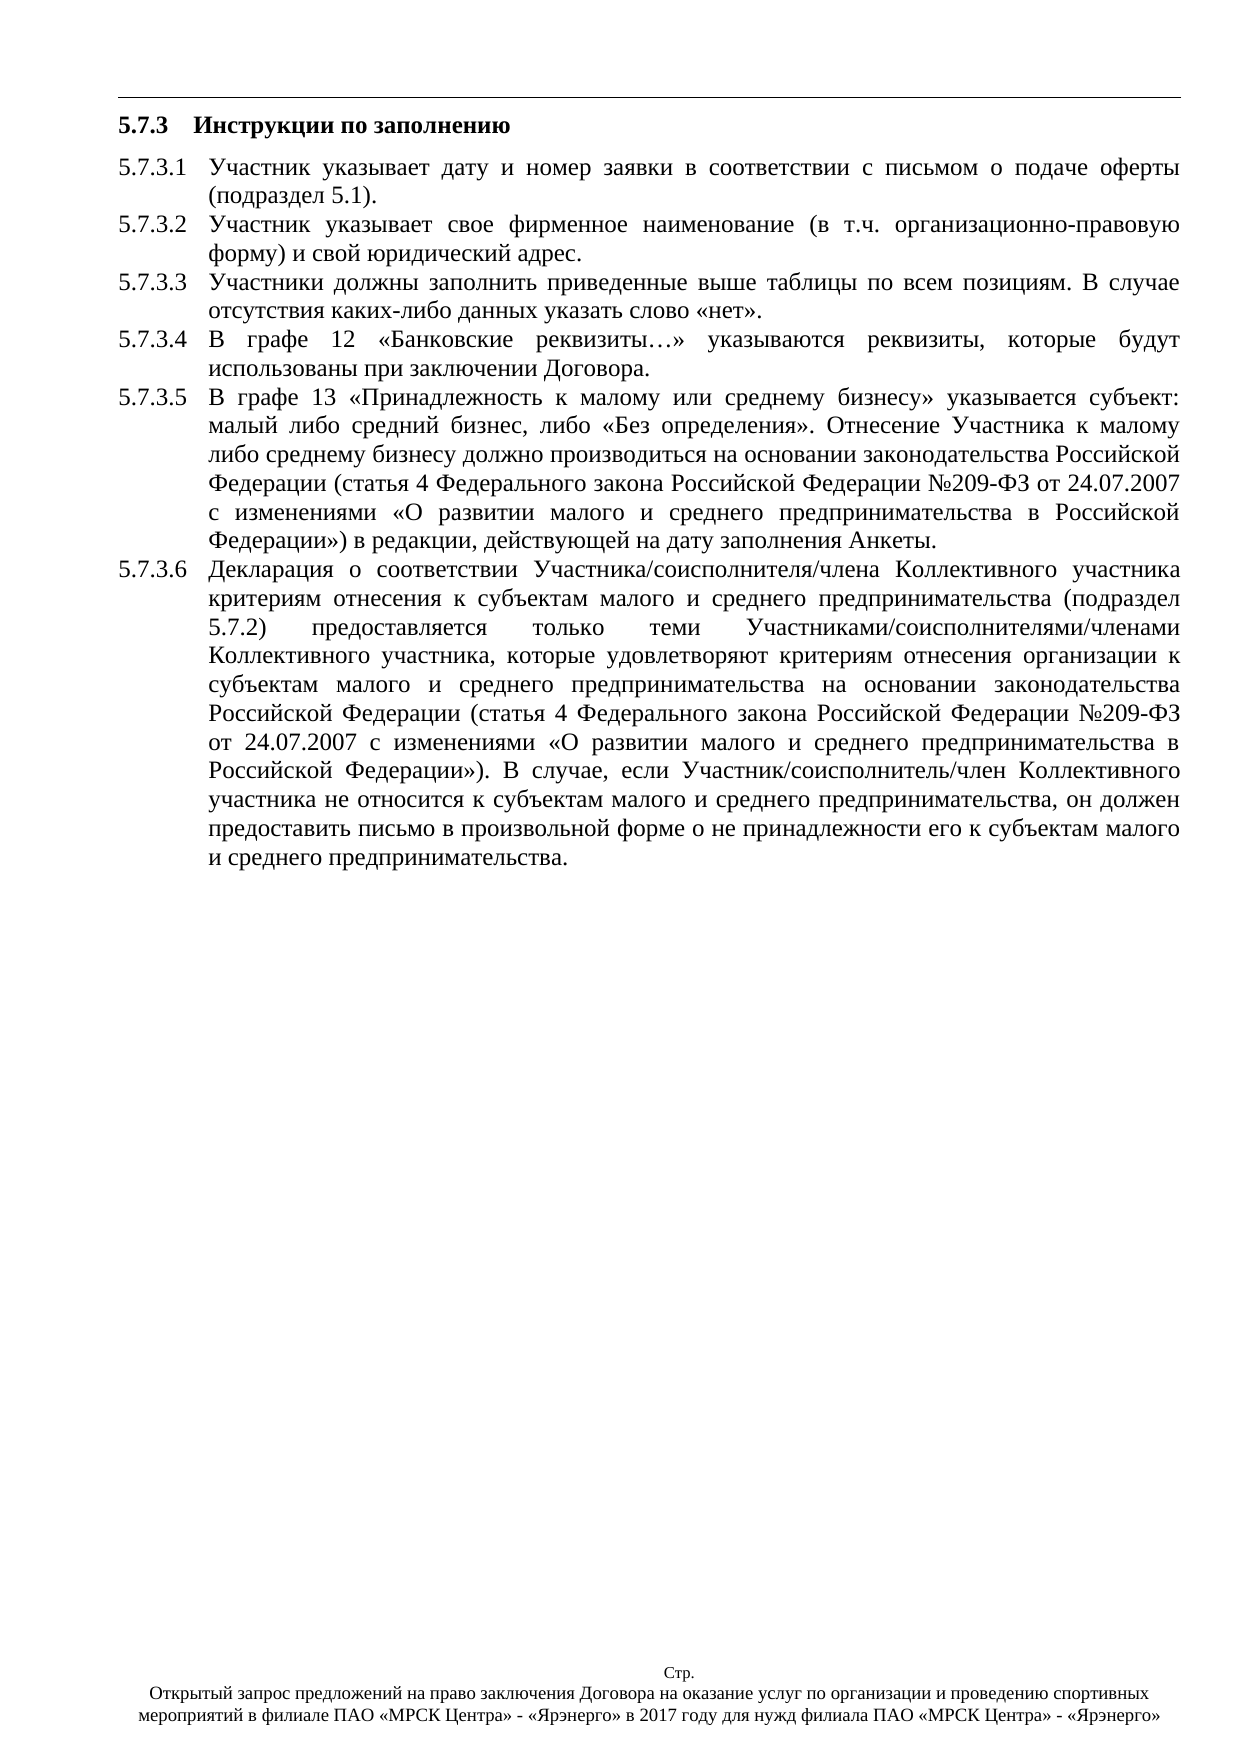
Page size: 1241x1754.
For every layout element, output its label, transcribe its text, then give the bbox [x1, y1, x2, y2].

list В графе 12 «Банковские реквизиты…» указываются реквизиты, которые будут использованы при заключении Договора. [118, 324, 1181, 382]
list Участники должны заполнить приведенные выше таблицы по всем позициям. В случае отсутствия каких-либо данных указать слово «нет». [118, 267, 1181, 324]
list Участник указывает дату и номер заявки в соответствии с письмом о подаче оферты (подраздел 5.1). [118, 152, 1181, 209]
subtitle Инструкции по заполнению [118, 111, 1181, 139]
list Участник указывает свое фирменное наименование (в т.ч. организационно-правовую форму) и свой юридический адрес. [118, 209, 1181, 267]
list В графе 13 «Принадлежность к малому или среднему бизнесу» указывается субъект: малый либо средний бизнес, либо «Без определения». Отнесение Участника к малому либо среднему бизнесу должно производиться на основании законодательства Российской Федерации (статья 4 Федерального закона Российской Федерации №209-ФЗ от 24.07.2007 с изменениями «О развитии малого и среднего предпринимательства в Российской Федерации») в редакции, действующей на дату заполнения Анкеты. [118, 382, 1181, 554]
list Декларация о соответствии Участника/соисполнителя/члена Коллективного участника критериям отнесения к субъектам малого и среднего предпринимательства (подраздел 5.7.2) предоставляется только теми Участниками/соисполнителями/членами Коллективного участника, которые удовлетворяют критериям отнесения организации к субъектам малого и среднего предпринимательства на основании законодательства Российской Федерации (статья 4 Федерального закона Российской Федерации №209-ФЗ от 24.07.2007 с изменениями «О развитии малого и среднего предпринимательства в Российской Федерации»). В случае, если Участник/соисполнитель/член Коллективного участника не относится к субъектам малого и среднего предпринимательства, он должен предоставить письмо в произвольной форме о не принадлежности его к субъектам малого и среднего предпринимательства. [118, 554, 1181, 871]
